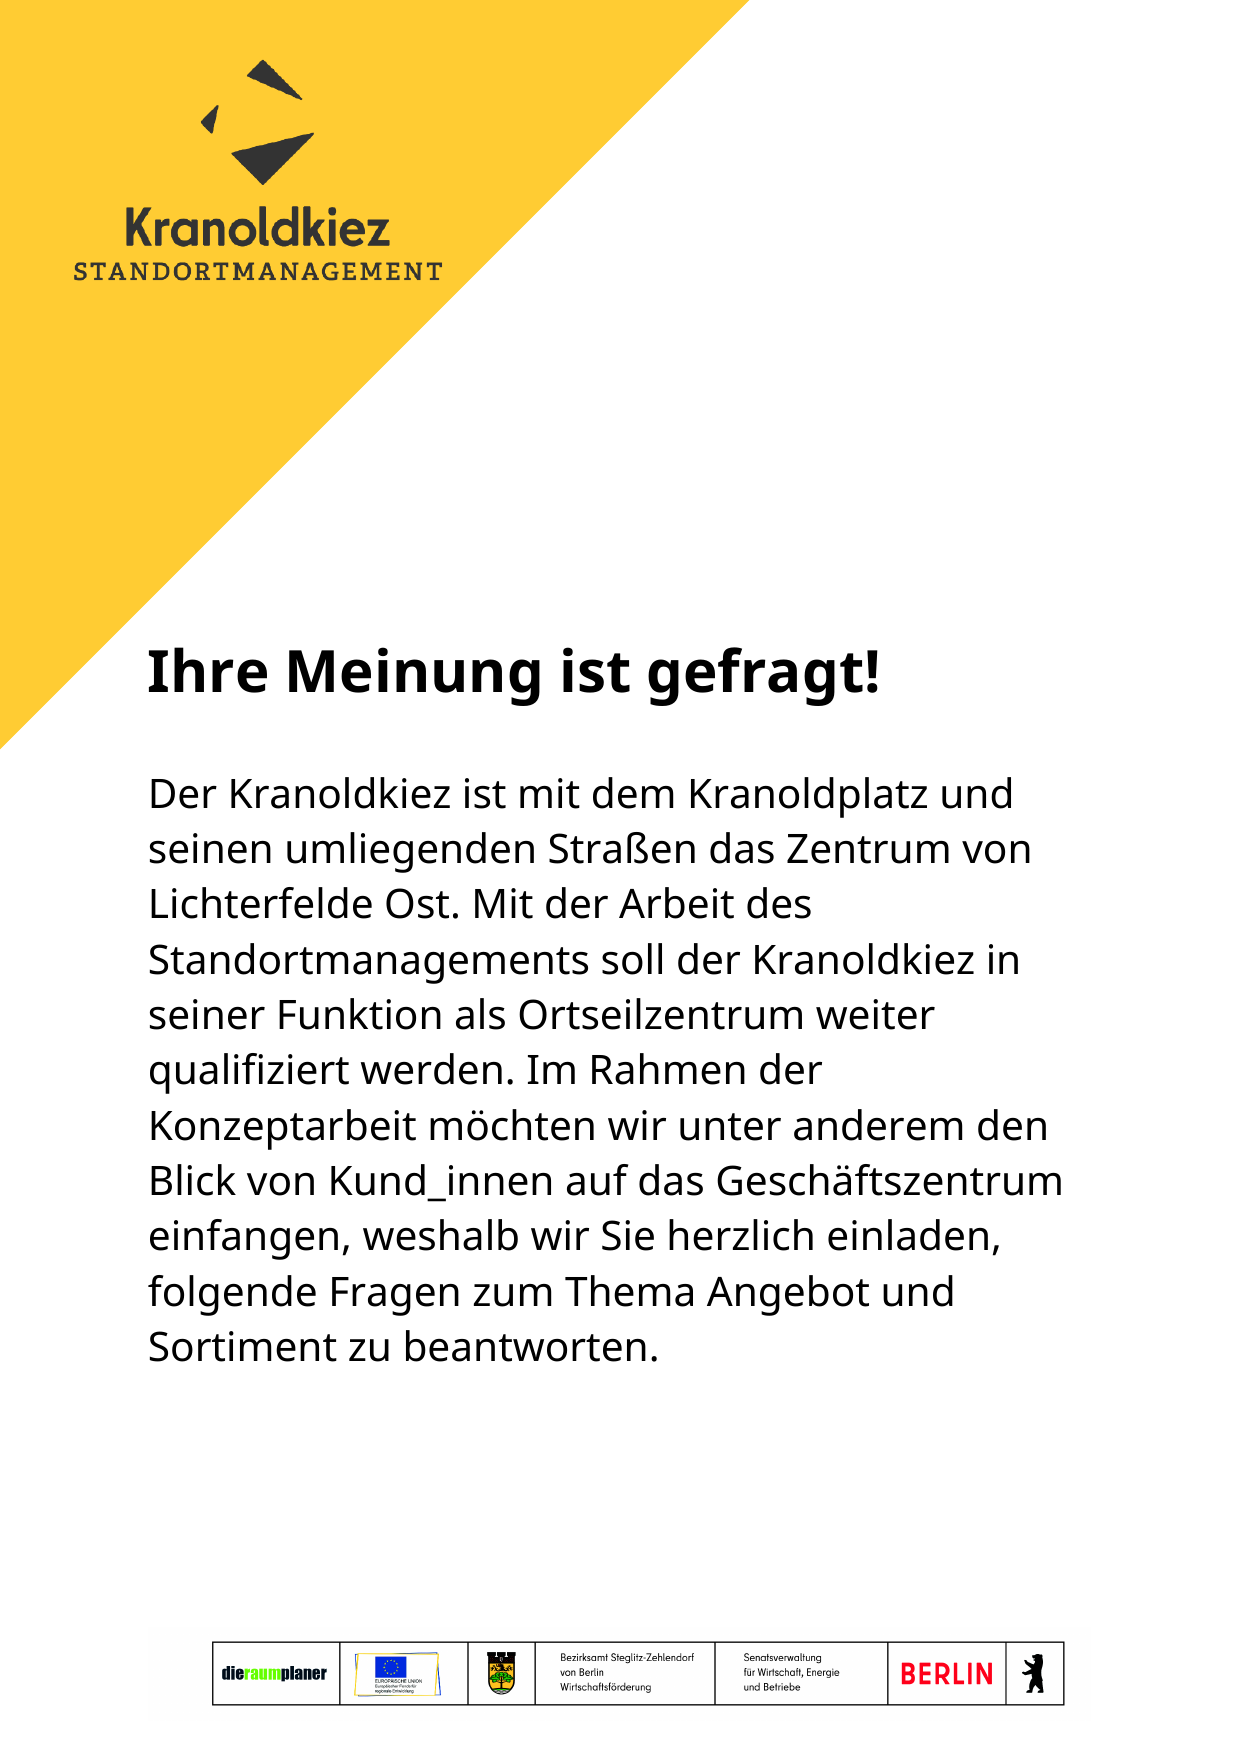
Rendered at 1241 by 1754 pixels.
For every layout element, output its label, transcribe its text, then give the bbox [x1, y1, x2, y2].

picture [147, 1627, 1092, 1721]
text Ihre Meinung ist gefragt! [148, 630, 1092, 709]
text Der Kranoldkiez ist mit dem Kranoldplatz und seinen umliegenden Straßen das Zentrum von Lichterfelde Ost. Mit der Arbeit des Standortmanagements soll der Kranoldkiez in seiner Funktion als Ortseilzentrum weiter qualifiziert werden. Im Rahmen der Konzeptarbeit möchten wir unter anderem den Blick von Kund_innen auf das Geschäftszentrum einfangen, weshalb wir Sie herzlich einladen, folgende Fragen zum Thema Angebot und Sortiment zu beantworten. [148, 765, 1092, 1373]
picture [73, 59, 443, 281]
